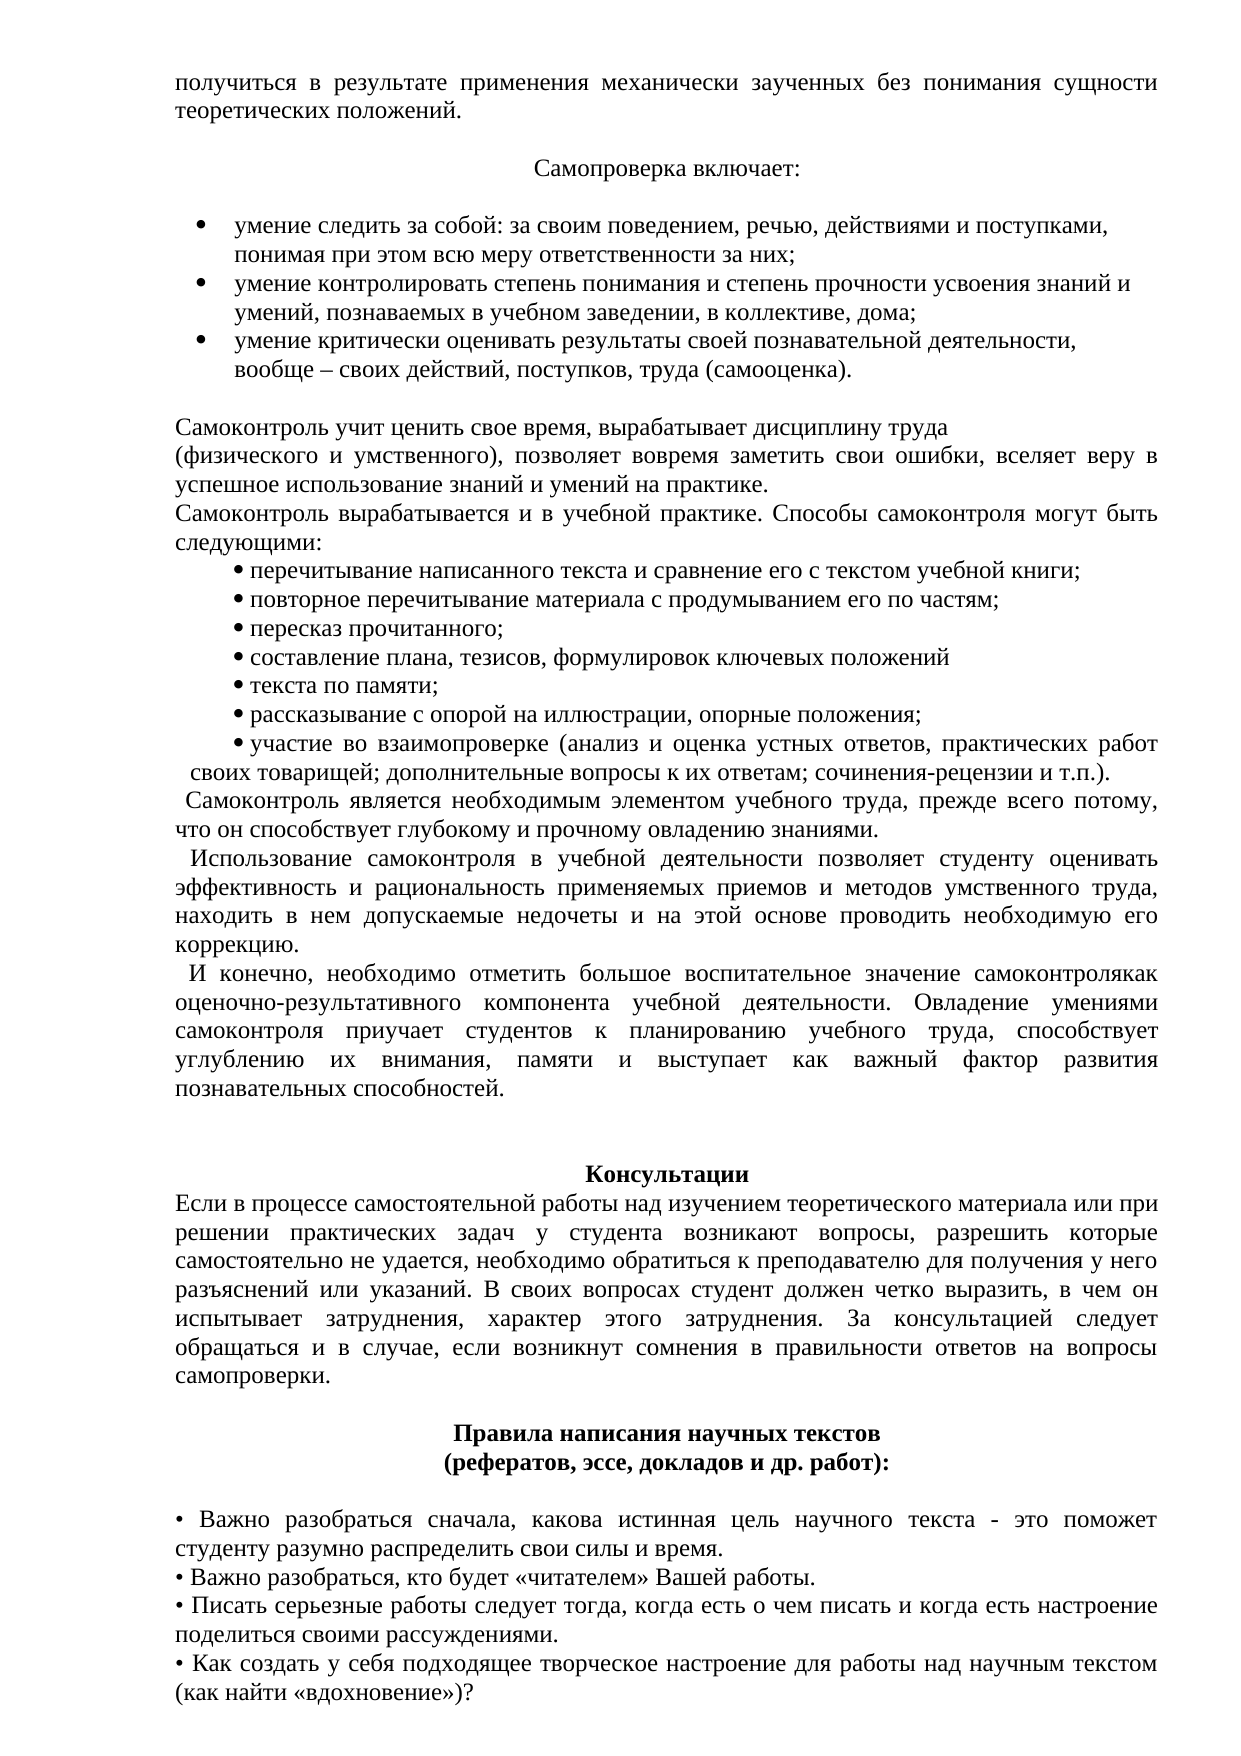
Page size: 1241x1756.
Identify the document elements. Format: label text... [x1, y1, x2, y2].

list умение критически оценивать результаты своей познавательной деятельности, вообще – своих действий, поступков, труда (самооценка). [197, 325, 1159, 383]
list умение контролировать степень понимания и степень прочности усвоения знаний и умений, познаваемых в учебном заведении, в коллективе, дома; [197, 268, 1159, 325]
text Самоконтроль вырабатывается и в учебной практике. Способы самоконтроля могут быть следующими: [175, 498, 1159, 555]
text Если в процессе самостоятельной работы над изучением теоретического материала или при решении практических задач у студента возникают вопросы, разрешить которые самостоятельно не удается, необходимо обратиться к преподавателю для получения у него разъяснений или указаний. В своих вопросах студент должен четко выразить, в чем он испытывает затруднения, характер этого затруднения. За консультацией следует обращаться и в случае, если возникнут сомнения в правильности ответов на вопросы самопроверки. [175, 1188, 1159, 1389]
list составление плана, тезисов, формулировок ключевых положений [190, 642, 1159, 670]
list участие во взаимопроверке (анализ и оценка устных ответов, практических работ своих товарищей; дополнительные вопросы к их ответам; сочинения-рецензии и т.п.). [190, 728, 1159, 785]
list текста по памяти; [190, 670, 1159, 699]
text И конечно, необходимо отметить большое воспитательное значение самоконтролякак оценочно-результативного компонента учебной деятельности. Овладение умениями самоконтроля приучает студентов к планированию учебного труда, способствует углублению их внимания, памяти и выступает как важный фактор развития познавательных способностей. [175, 958, 1159, 1102]
list пересказ прочитанного; [190, 613, 1159, 642]
text • Как создать у себя подходящее творческое настроение для работы над научным текстом (как найти «вдохновение»)? [175, 1648, 1159, 1705]
text (физического и умственного), позволяет вовремя заметить свои ошибки, вселяет веру в успешное использование знаний и умений на практике. [175, 440, 1159, 498]
text Использование самоконтроля в учебной деятельности позволяет студенту оценивать эффективность и рациональность применяемых приемов и методов умственного труда, находить в нем допускаемые недочеты и на этой основе проводить необходимую его коррекцию. [175, 843, 1159, 958]
text • Писать серьезные работы следует тогда, когда есть о чем писать и когда есть настроение поделиться своими рассуждениями. [175, 1590, 1159, 1648]
list повторное перечитывание материала с продумыванием его по частям; [190, 584, 1159, 613]
list рассказывание с опорой на иллюстрации, опорные положения; [190, 699, 1159, 728]
text • Важно разобраться, кто будет «читателем» Вашей работы. [175, 1562, 1159, 1590]
text Самоконтроль является необходимым элементом учебного труда, прежде всего потому, что он способствует глубокому и прочному овладению знаниями. [175, 785, 1159, 843]
text Правила написания научных текстов [175, 1418, 1159, 1447]
text Самоконтроль учит ценить свое время, вырабатывает дисциплину труда [175, 412, 1159, 440]
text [175, 67, 1159, 124]
text (рефератов, эссе, докладов и др. работ): [175, 1447, 1159, 1475]
text Самопроверка включает: [175, 153, 1159, 182]
list умение следить за собой: за своим поведением, речью, действиями и поступками, понимая при этом всю меру ответственности за них; [197, 210, 1159, 268]
text Консультации [175, 1159, 1159, 1188]
list перечитывание написанного текста и сравнение его с текстом учебной книги; [190, 555, 1159, 584]
text • Важно разобраться сначала, какова истинная цель научного текста - это поможет студенту разумно распределить свои силы и время. [175, 1504, 1159, 1562]
